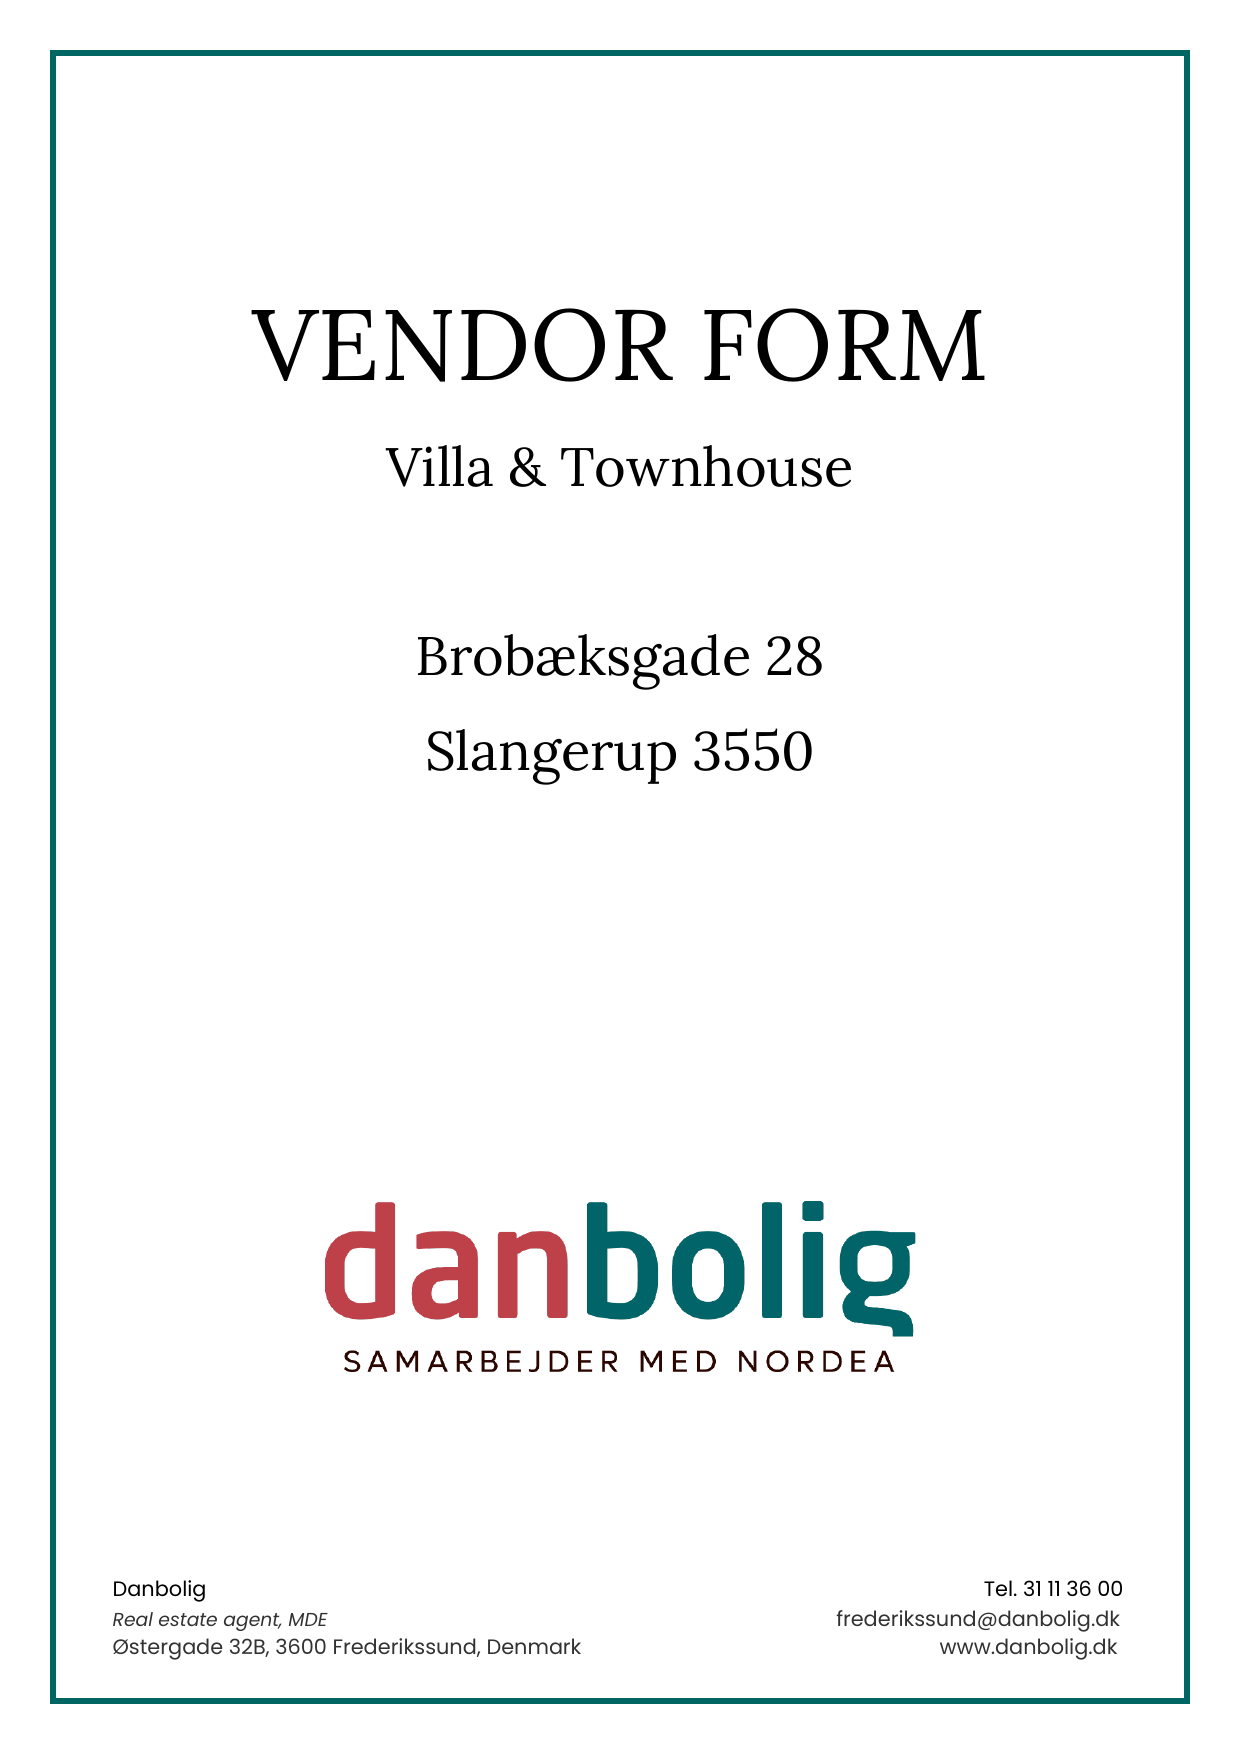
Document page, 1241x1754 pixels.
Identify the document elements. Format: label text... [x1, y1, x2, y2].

text Brobæksgade 28 [112, 621, 1128, 690]
text VENDOR FORM [112, 279, 1128, 407]
text Slangerup 3550 [112, 715, 1128, 785]
text Villa & Townhouse [112, 432, 1128, 502]
picture [325, 1201, 916, 1372]
